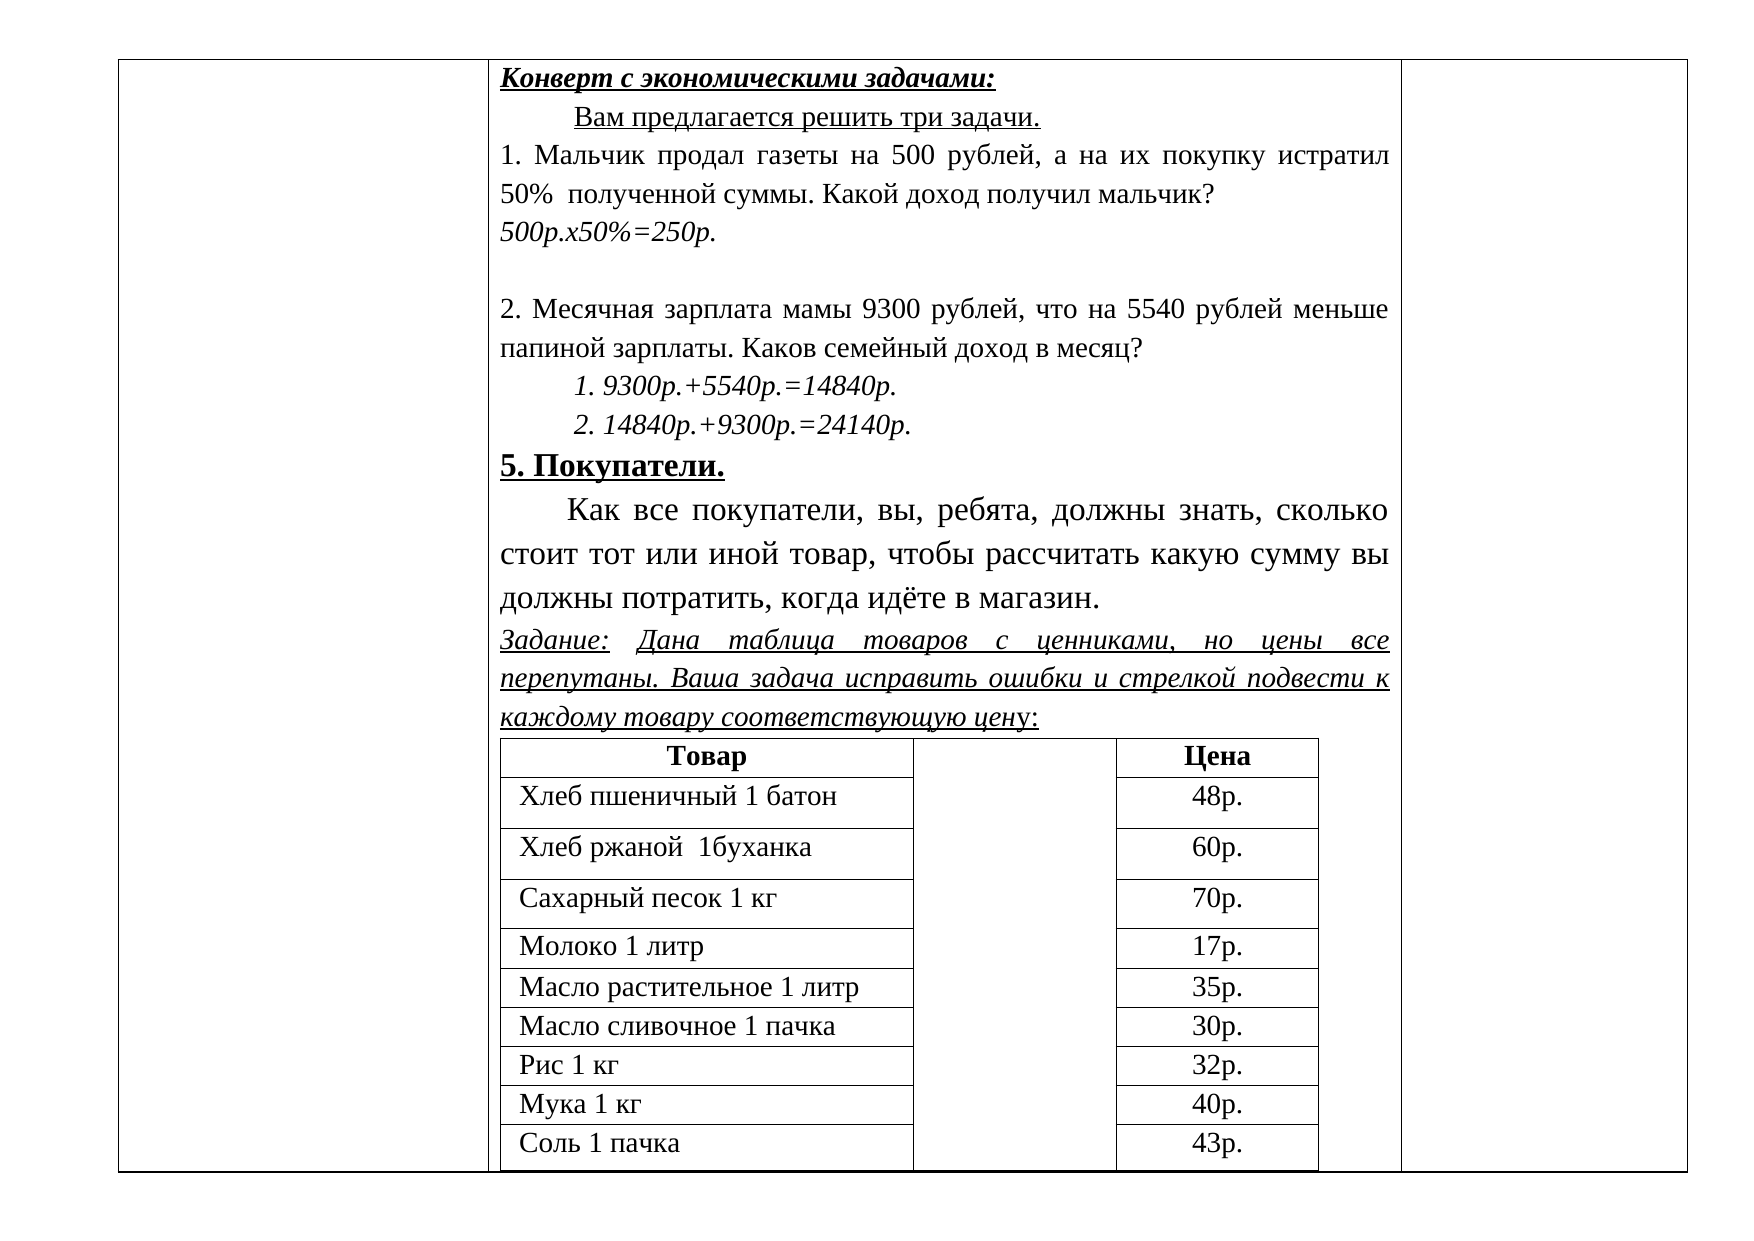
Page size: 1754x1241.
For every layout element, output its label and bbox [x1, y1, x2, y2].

table_cell [489, 60, 1401, 1171]
table_cell [1402, 60, 1687, 1171]
table_cell [119, 60, 488, 1171]
